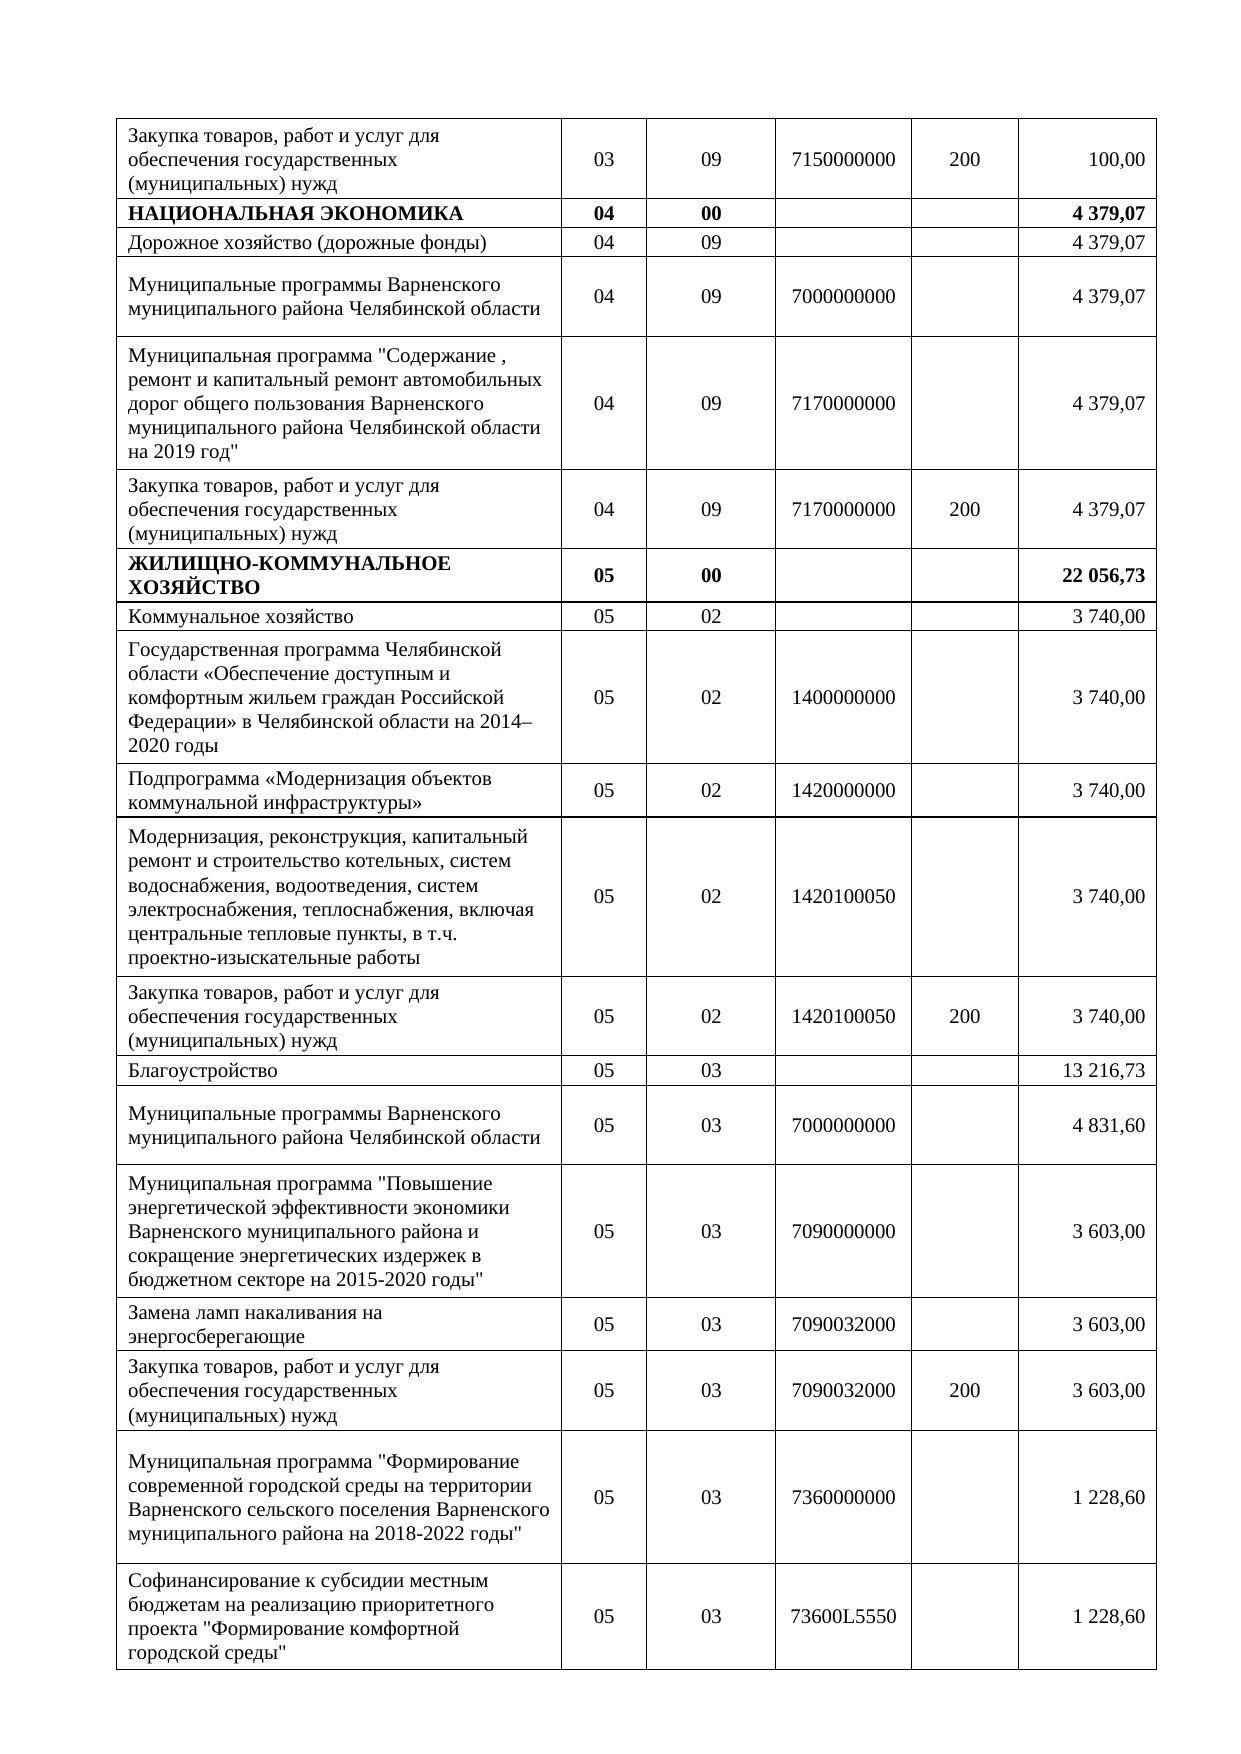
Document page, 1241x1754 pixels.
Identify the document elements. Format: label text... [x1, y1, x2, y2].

table_cell ЖИЛИЩНО-КОММУНАЛЬНОЕ ХОЗЯЙСТВО [117, 549, 561, 601]
table_cell 1420100050 [776, 977, 911, 1055]
table_cell 7000000000 [776, 1086, 911, 1164]
table_cell 04 [562, 470, 646, 548]
table_cell Дорожное хозяйство (дорожные фонды) [117, 228, 561, 256]
table_cell 7090000000 [776, 1165, 911, 1297]
table_cell 03 [647, 1056, 775, 1084]
table_cell 3 740,00 [1019, 764, 1156, 816]
table_cell 04 [562, 337, 646, 468]
table_cell Коммунальное хозяйство [117, 603, 561, 630]
table_cell 7090032000 [776, 1351, 911, 1430]
table_cell Муниципальная программа "Содержание , ремонт и капитальный ремонт автомобильных дорог общего пользования Варненского муниципального района Челябинской области на 2019 год" [117, 337, 561, 468]
table_cell 05 [562, 1165, 646, 1297]
table_cell 09 [647, 337, 775, 468]
table_cell 4 379,07 [1019, 228, 1156, 256]
table_cell 7170000000 [776, 337, 911, 468]
table_cell Модернизация, реконструкция, капитальный ремонт и строительство котельных, систем водоснабжения, водоотведения, систем электроснабжения, теплоснабжения, включая центральные тепловые пункты, в т.ч. проектно-изыскательные работы [117, 818, 561, 976]
table_cell 02 [647, 977, 775, 1055]
table_cell 13 216,73 [1019, 1056, 1156, 1084]
table_cell [776, 549, 911, 601]
table_cell 22 056,73 [1019, 549, 1156, 601]
table_cell 03 [647, 1086, 775, 1164]
table_cell [912, 549, 1018, 601]
table_cell 1 228,60 [1019, 1431, 1156, 1563]
table_cell 05 [562, 631, 646, 763]
table_cell 03 [647, 1298, 775, 1350]
table_cell Муниципальные программы Варненского муниципального района Челябинской области [117, 1086, 561, 1164]
table_cell 05 [562, 977, 646, 1055]
table_cell [912, 1431, 1018, 1563]
table_cell 1 228,60 [1019, 1564, 1156, 1669]
table_cell Подпрограмма «Модернизация объектов коммунальной инфраструктуры» [117, 764, 561, 816]
table_cell 03 [647, 1564, 775, 1669]
table_cell Замена ламп накаливания на энергосберегающие [117, 1298, 561, 1350]
table_cell [912, 1564, 1018, 1669]
table_cell 05 [562, 549, 646, 601]
table_cell 05 [562, 1298, 646, 1350]
table_cell 4 379,07 [1019, 470, 1156, 548]
table_cell 05 [562, 1351, 646, 1430]
table_cell [912, 199, 1018, 227]
table_cell 02 [647, 818, 775, 976]
table_cell 3 740,00 [1019, 977, 1156, 1055]
table_cell 04 [562, 199, 646, 227]
table_cell 1420100050 [776, 818, 911, 976]
table_cell 09 [647, 257, 775, 336]
table_cell Софинансирование к субсидии местным бюджетам на реализацию приоритетного проекта "Формирование комфортной городской среды" [117, 1564, 561, 1669]
table_cell [912, 1165, 1018, 1297]
table_cell Муниципальная программа "Повышение энергетической эффективности экономики Варненского муниципального района и сокращение энергетических издержек в бюджетном секторе на 2015-2020 годы" [117, 1165, 561, 1297]
table_cell 03 [562, 119, 646, 198]
table_cell [776, 1056, 911, 1084]
table_cell 7170000000 [776, 470, 911, 548]
table_cell 04 [562, 257, 646, 336]
table_cell Закупка товаров, работ и услуг для обеспечения государственных (муниципальных) нужд [117, 977, 561, 1055]
table_cell 05 [562, 1564, 646, 1669]
table_cell 09 [647, 470, 775, 548]
table_cell [776, 603, 911, 630]
table_cell Благоустройство [117, 1056, 561, 1084]
table_cell 200 [912, 1351, 1018, 1430]
table_cell [912, 1056, 1018, 1084]
table_cell [776, 228, 911, 256]
table_cell 3 603,00 [1019, 1298, 1156, 1350]
table_cell Муниципальная программа "Формирование современной городской среды на территории Варненского сельского поселения Варненского муниципального района на 2018-2022 годы" [117, 1431, 561, 1563]
table_cell 03 [647, 1431, 775, 1563]
table_cell 1420000000 [776, 764, 911, 816]
table_cell 4 379,07 [1019, 257, 1156, 336]
table_cell 03 [647, 1351, 775, 1430]
table_cell 200 [912, 977, 1018, 1055]
table_cell 02 [647, 631, 775, 763]
table_cell 3 740,00 [1019, 631, 1156, 763]
table_cell 4 379,07 [1019, 337, 1156, 468]
table_cell 05 [562, 1431, 646, 1563]
table_cell 100,00 [1019, 119, 1156, 198]
table_cell 3 603,00 [1019, 1351, 1156, 1430]
table_cell 3 603,00 [1019, 1165, 1156, 1297]
table_cell [912, 631, 1018, 763]
table_cell 7000000000 [776, 257, 911, 336]
table_cell 73600L5550 [776, 1564, 911, 1669]
table_cell Государственная программа Челябинской области «Обеспечение доступным и комфортным жильем граждан Российской Федерации» в Челябинской области на 2014–2020 годы [117, 631, 561, 763]
table_cell [912, 337, 1018, 468]
table_cell 05 [562, 764, 646, 816]
table_cell 200 [912, 119, 1018, 198]
table_cell 05 [562, 603, 646, 630]
table_cell 02 [647, 603, 775, 630]
table_cell 1400000000 [776, 631, 911, 763]
table_cell 3 740,00 [1019, 603, 1156, 630]
table_cell 09 [647, 119, 775, 198]
table_cell 05 [562, 1086, 646, 1164]
table_cell 05 [562, 1056, 646, 1084]
table_cell [912, 228, 1018, 256]
table_cell НАЦИОНАЛЬНАЯ ЭКОНОМИКА [117, 199, 561, 227]
table_cell [776, 199, 911, 227]
table_cell Закупка товаров, работ и услуг для обеспечения государственных (муниципальных) нужд [117, 119, 561, 198]
table_cell 03 [647, 1165, 775, 1297]
table_cell [912, 603, 1018, 630]
table_cell 4 379,07 [1019, 199, 1156, 227]
table_cell 3 740,00 [1019, 818, 1156, 976]
table_cell 7360000000 [776, 1431, 911, 1563]
table_cell 04 [562, 228, 646, 256]
table_cell [912, 1086, 1018, 1164]
table_cell Муниципальные программы Варненского муниципального района Челябинской области [117, 257, 561, 336]
table_cell 00 [647, 199, 775, 227]
table_cell 09 [647, 228, 775, 256]
table_cell Закупка товаров, работ и услуг для обеспечения государственных (муниципальных) нужд [117, 470, 561, 548]
table_cell 200 [912, 470, 1018, 548]
table_cell Закупка товаров, работ и услуг для обеспечения государственных (муниципальных) нужд [117, 1351, 561, 1430]
table_cell 00 [647, 549, 775, 601]
table_cell 7090032000 [776, 1298, 911, 1350]
table_cell 7150000000 [776, 119, 911, 198]
table_cell [912, 257, 1018, 336]
table_cell [912, 818, 1018, 976]
table_cell [912, 764, 1018, 816]
table_cell 4 831,60 [1019, 1086, 1156, 1164]
table_cell [912, 1298, 1018, 1350]
table_cell 02 [647, 764, 775, 816]
table_cell 05 [562, 818, 646, 976]
